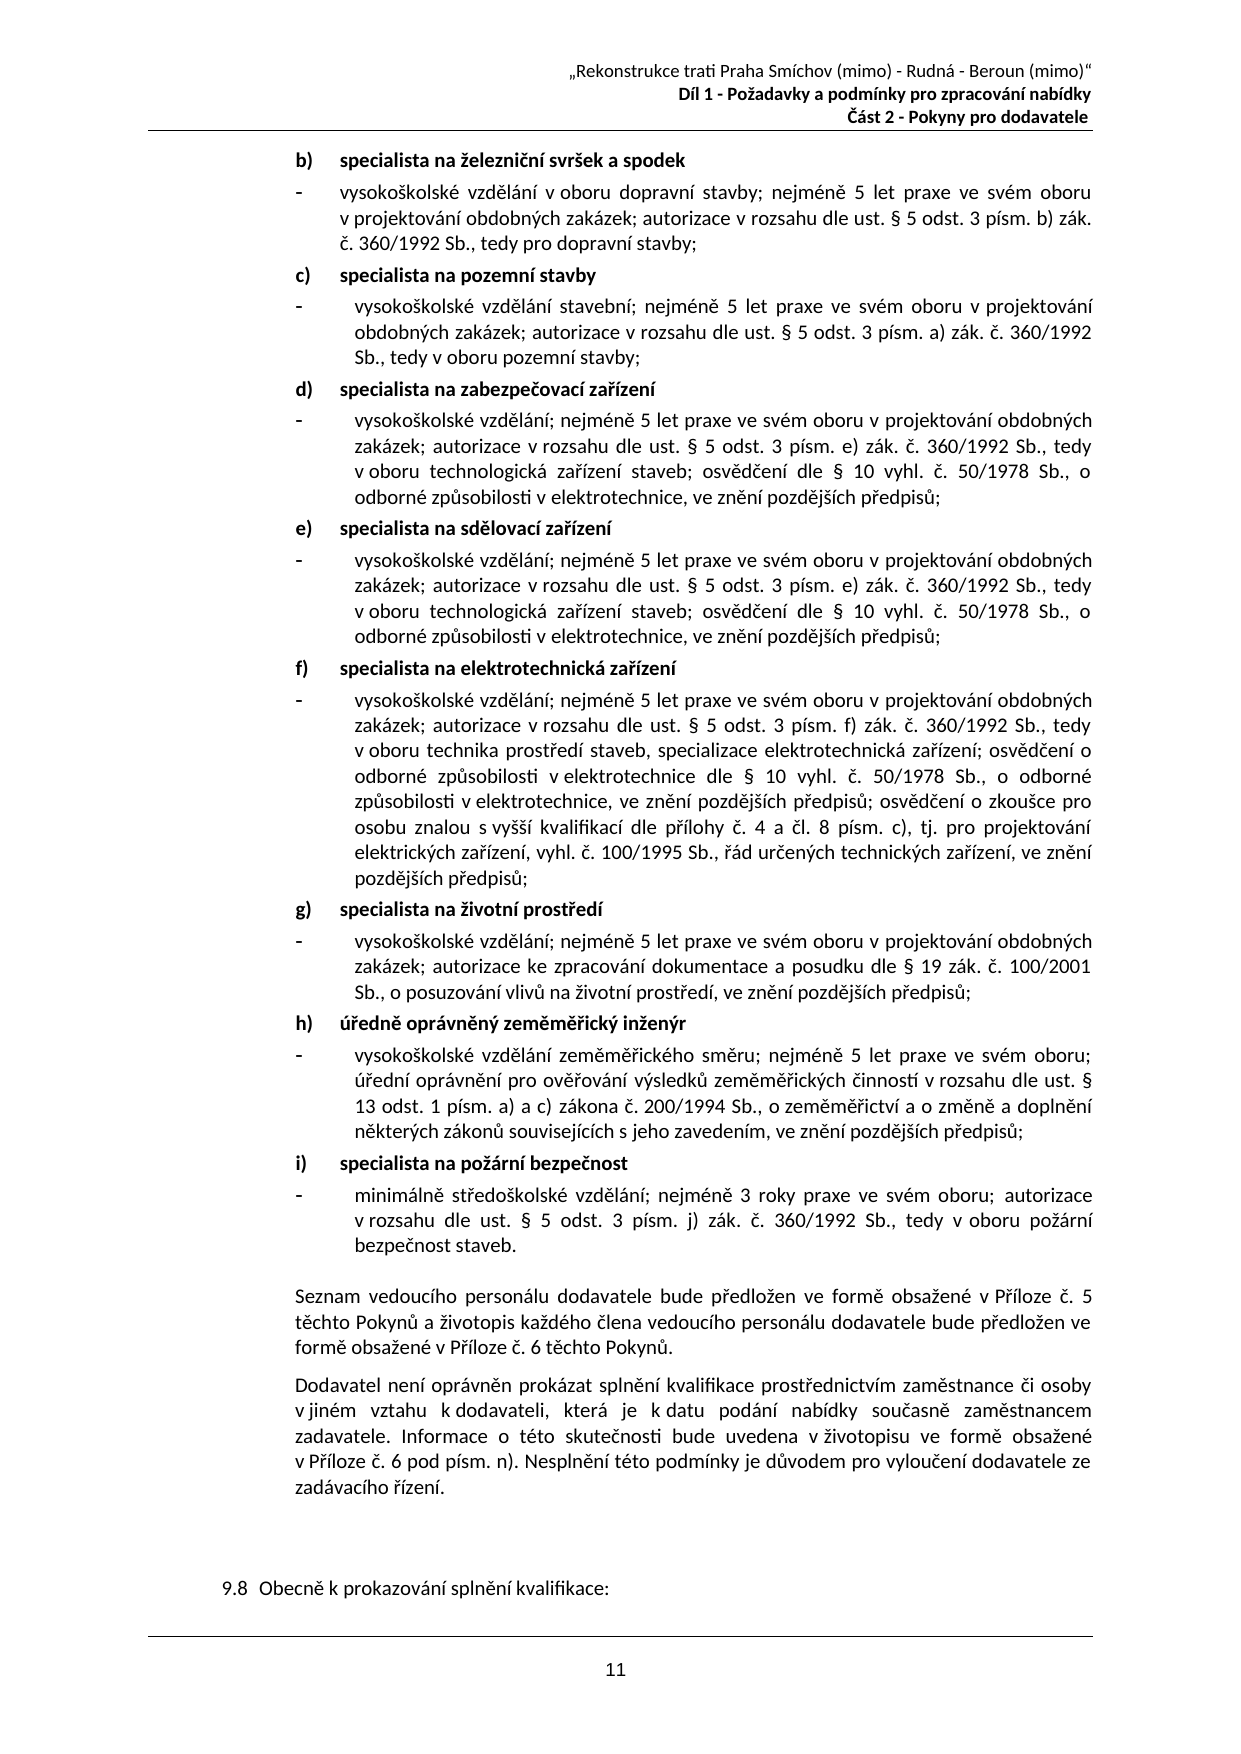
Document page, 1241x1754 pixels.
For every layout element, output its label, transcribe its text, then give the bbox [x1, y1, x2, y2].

list specialista na zabezpečovací zařízení [295, 376, 1093, 401]
list specialista na životní prostředí [295, 896, 1093, 922]
list vysokoškolské vzdělání; nejméně 5 let praxe ve svém oboru v projektování obdobných zakázek; autorizace ke zpracování dokumentace a posudku dle § 19 zák. č. 100/2001 Sb., o posuzování vlivů na životní prostředí, ve znění pozdějších předpisů; [295, 928, 1093, 1004]
list vysokoškolské vzdělání v oboru dopravní stavby; nejméně 5 let praxe ve svém oboru v projektování obdobných zakázek; autorizace v rozsahu dle ust. § 5 odst. 3 písm. b) zák. č. 360/1992 Sb., tedy pro dopravní stavby; [295, 179, 1093, 256]
list specialista na požární bezpečnost [295, 1150, 1093, 1176]
text Seznam vedoucího personálu dodavatele bude předložen ve formě obsažené v Příloze č. 5 těchto Pokynů a životopis každého člena vedoucího personálu dodavatele bude předložen ve formě obsažené v Příloze č. 6 těchto Pokynů. [295, 1283, 1093, 1360]
list vysokoškolské vzdělání; nejméně 5 let praxe ve svém oboru v projektování obdobných zakázek; autorizace v rozsahu dle ust. § 5 odst. 3 písm. e) zák. č. 360/1992 Sb., tedy v oboru technologická zařízení staveb; osvědčení dle § 10 vyhl. č. 50/1978 Sb., o odborné způsobilosti v elektrotechnice, ve znění pozdějších předpisů; [295, 547, 1093, 649]
list Obecně k prokazování splnění kvalifikace: [221, 1576, 1093, 1601]
list minimálně středoškolské vzdělání; nejméně 3 roky praxe ve svém oboru; autorizace v rozsahu dle ust. § 5 odst. 3 písm. j) zák. č. 360/1992 Sb., tedy v oboru požární bezpečnost staveb. [295, 1182, 1093, 1258]
list úředně oprávněný zeměměřický inženýr [295, 1011, 1093, 1036]
list specialista na pozemní stavby [295, 262, 1093, 287]
list vysokoškolské vzdělání stavební; nejméně 5 let praxe ve svém oboru v projektování obdobných zakázek; autorizace v rozsahu dle ust. § 5 odst. 3 písm. a) zák. č. 360/1992 Sb., tedy v oboru pozemní stavby; [295, 293, 1093, 370]
list specialista na železniční svršek a spodek [295, 148, 1093, 173]
text Dodavatel není oprávněn prokázat splnění kvalifikace prostřednictvím zaměstnance či osoby v jiném vztahu k dodavateli, která je k datu podání nabídky současně zaměstnancem zadavatele. Informace o této skutečnosti bude uvedena v životopisu ve formě obsažené v Příloze č. 6 pod písm. n). Nesplnění této podmínky je důvodem pro vyloučení dodavatele ze zadávacího řízení. [295, 1372, 1093, 1499]
list vysokoškolské vzdělání zeměměřického směru; nejméně 5 let praxe ve svém oboru; úřední oprávnění pro ověřování výsledků zeměměřických činností v rozsahu dle ust. § 13 odst. 1 písm. a) a c) zákona č. 200/1994 Sb., o zeměměřictví a o změně a doplnění některých zákonů souvisejících s jeho zavedením, ve znění pozdějších předpisů; [295, 1042, 1093, 1144]
list vysokoškolské vzdělání; nejméně 5 let praxe ve svém oboru v projektování obdobných zakázek; autorizace v rozsahu dle ust. § 5 odst. 3 písm. f) zák. č. 360/1992 Sb., tedy v oboru technika prostředí staveb, specializace elektrotechnická zařízení; osvědčení o odborné způsobilosti v elektrotechnice dle § 10 vyhl. č. 50/1978 Sb., o odborné způsobilosti v elektrotechnice, ve znění pozdějších předpisů; osvědčení o zkoušce pro osobu znalou s vyšší kvalifikací dle přílohy č. 4 a čl. 8 písm. c), tj. pro projektování elektrických zařízení, vyhl. č. 100/1995 Sb., řád určených technických zařízení, ve znění pozdějších předpisů; [295, 687, 1093, 890]
list specialista na elektrotechnická zařízení [295, 655, 1093, 681]
list vysokoškolské vzdělání; nejméně 5 let praxe ve svém oboru v projektování obdobných zakázek; autorizace v rozsahu dle ust. § 5 odst. 3 písm. e) zák. č. 360/1992 Sb., tedy v oboru technologická zařízení staveb; osvědčení dle § 10 vyhl. č. 50/1978 Sb., o odborné způsobilosti v elektrotechnice, ve znění pozdějších předpisů; [295, 408, 1093, 509]
list specialista na sdělovací zařízení [295, 516, 1093, 541]
